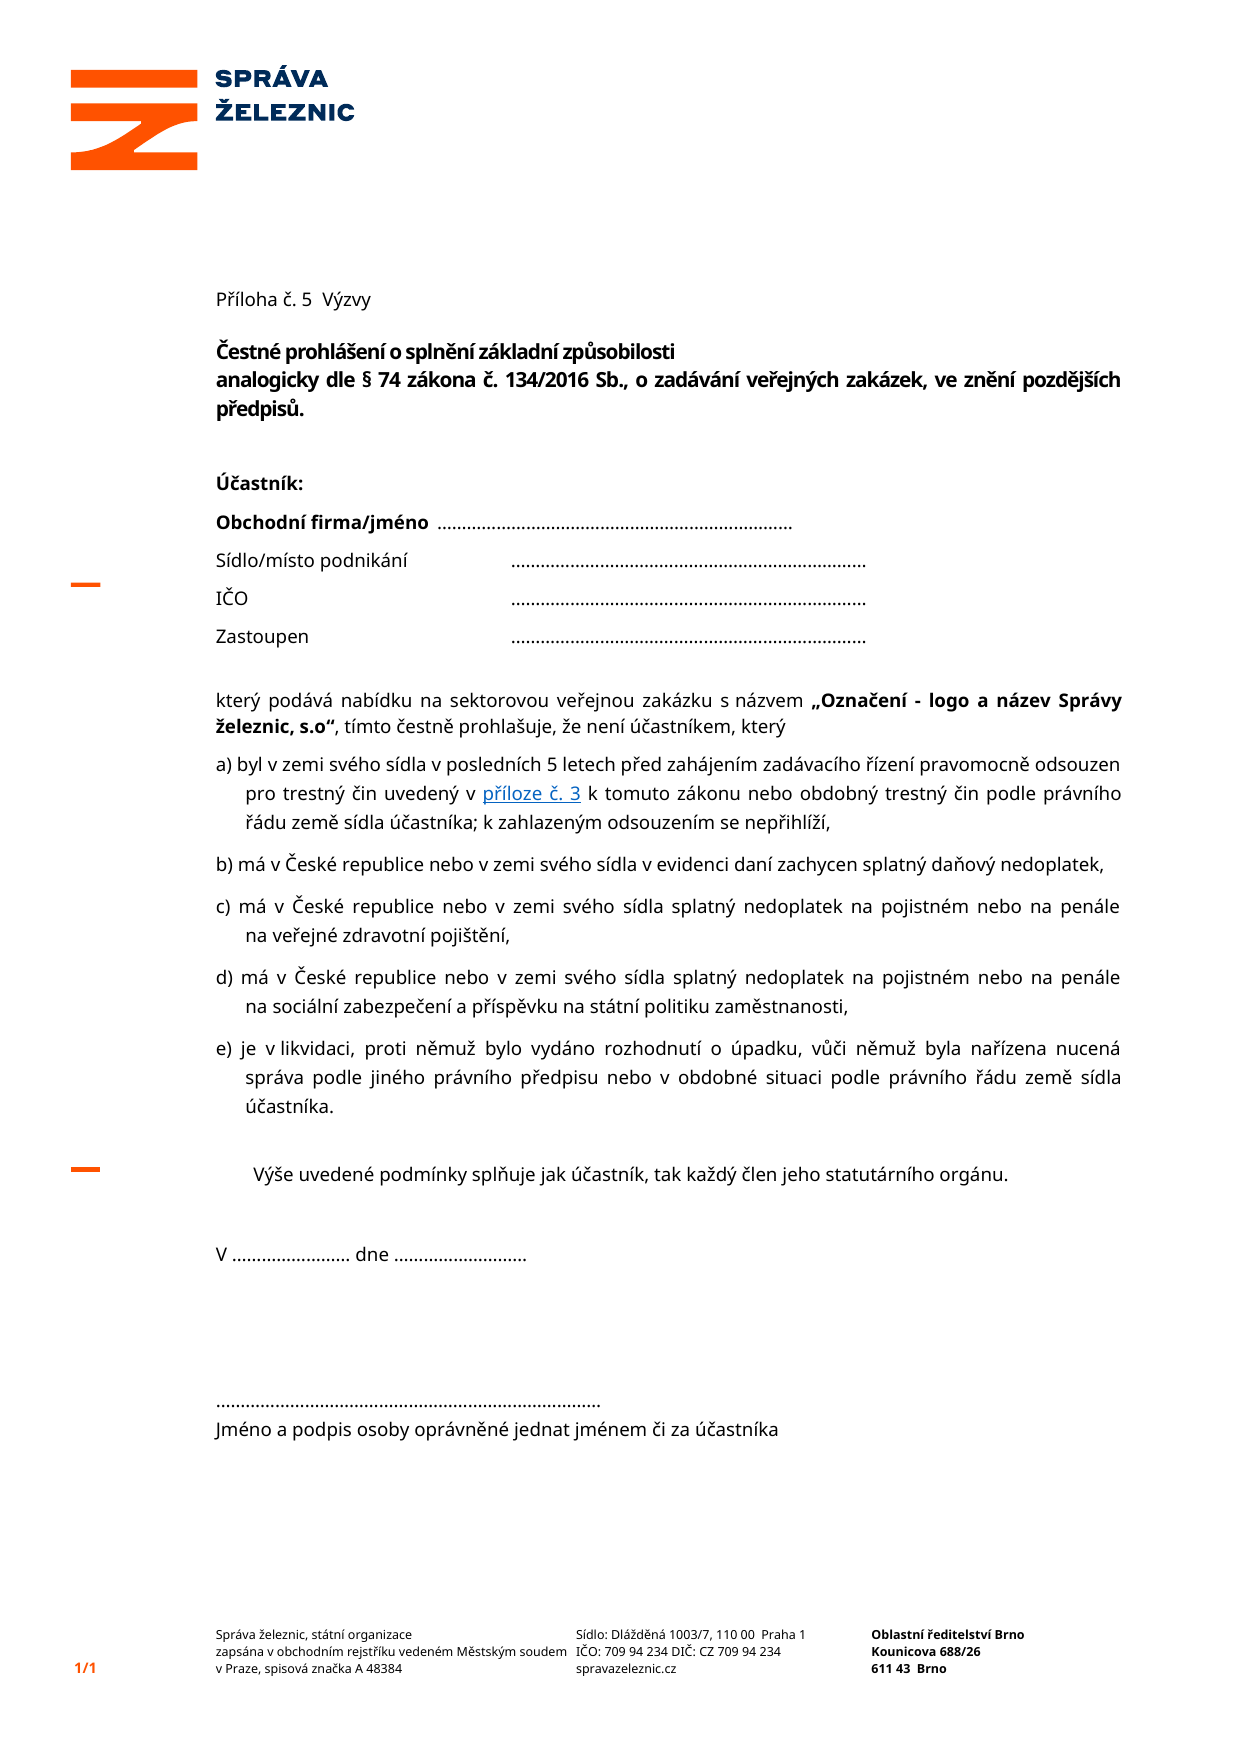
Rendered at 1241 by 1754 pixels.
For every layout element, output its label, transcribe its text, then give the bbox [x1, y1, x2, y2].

text d) má v České republice nebo v zemi svého sídla splatný nedoplatek na pojistném nebo na penále na sociální zabezpečení a příspěvku na státní politiku zaměstnanosti, [216, 964, 1122, 1019]
text …………………………………………………………………… [216, 1383, 1121, 1413]
text V …………………… dne ……………………… [216, 1238, 1121, 1267]
text IČO ……………………………………………………………… [216, 586, 1122, 611]
text Účastník: [216, 466, 1122, 497]
text a) byl v zemi svého sídla v posledních 5 letech před zahájením zadávacího řízení pravomocně odsouzen pro trestný čin uvedený v příloze č. 3 k tomuto zákonu nebo obdobný trestný čin podle právního řádu země sídla účastníka; k zahlazeným odsouzením se nepřihlíží, [216, 751, 1122, 835]
text který podává nabídku na sektorovou veřejnou zakázku s názvem „Označení - logo a název Správy železnic, s.o“, tímto čestně prohlašuje, že není účastníkem, který [216, 687, 1122, 738]
text analogicky dle § 74 zákona č. 134/2016 Sb., o zadávání veřejných zakázek, ve znění pozdějších předpisů. [216, 365, 1122, 422]
text Jméno a podpis osoby oprávněné jednat jménem či za účastníka [216, 1413, 1121, 1442]
text Sídlo/místo podnikání ……………………………………………………………… [216, 547, 1122, 573]
text Zastoupen ……………………………………………………………… [216, 624, 1122, 649]
text b) má v České republice nebo v zemi svého sídla v evidenci daní zachycen splatný daňový nedoplatek, [216, 851, 1122, 877]
text Příloha č. 5 Výzvy [216, 286, 1122, 311]
text Čestné prohlášení o splnění základní způsobilosti [216, 337, 1122, 365]
text e) je v likvidaci, proti němuž bylo vydáno rozhodnutí o úpadku, vůči němuž byla nařízena nucená správa podle jiného právního předpisu nebo v obdobné situaci podle právního řádu země sídla účastníka. [216, 1035, 1122, 1119]
text c) má v České republice nebo v zemi svého sídla splatný nedoplatek na pojistném nebo na penále na veřejné zdravotní pojištění, [216, 893, 1122, 948]
text Výše uvedené podmínky splňuje jak účastník, tak každý člen jeho statutárního orgánu. [253, 1161, 1122, 1187]
text Obchodní firma/jméno ……………………………………………………………… [216, 509, 1122, 534]
